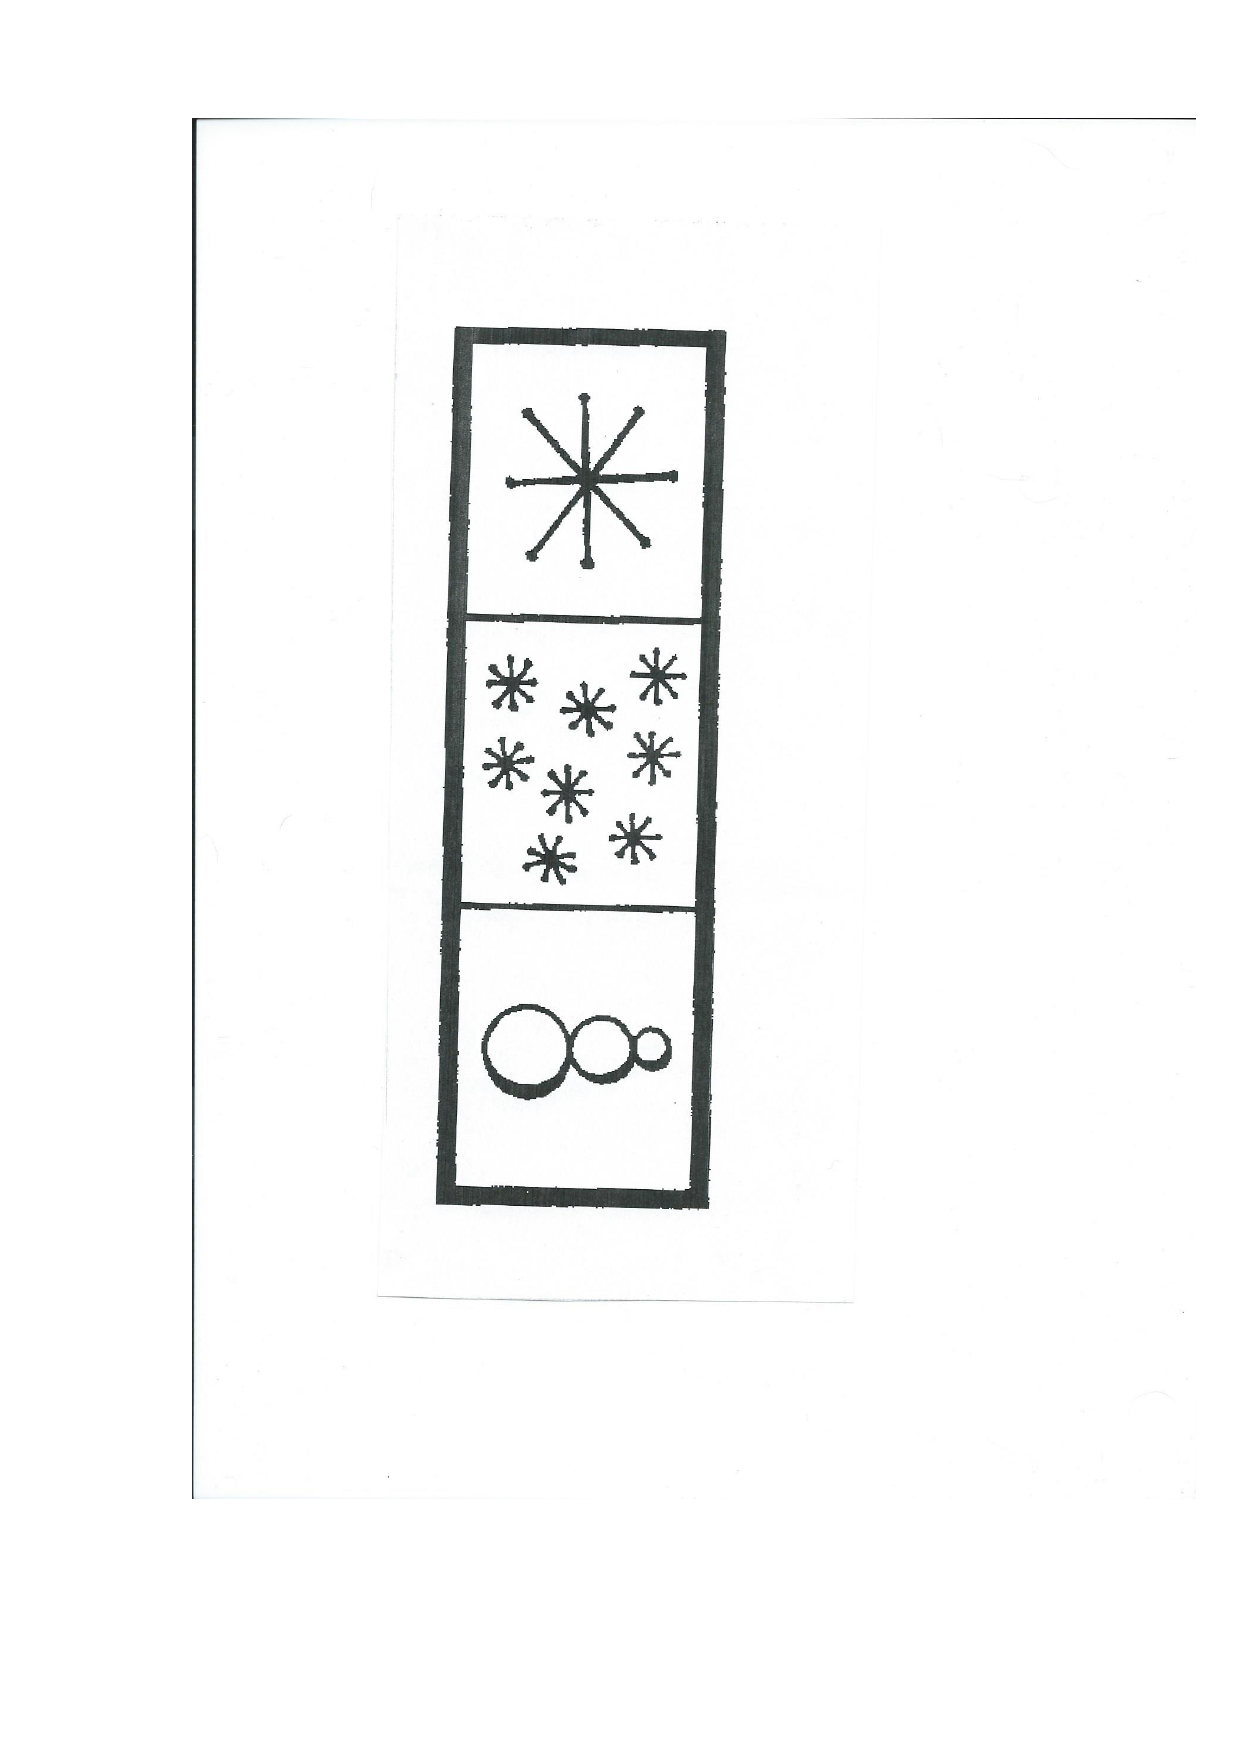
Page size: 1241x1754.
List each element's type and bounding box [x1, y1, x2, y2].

picture [192, 118, 1196, 1499]
